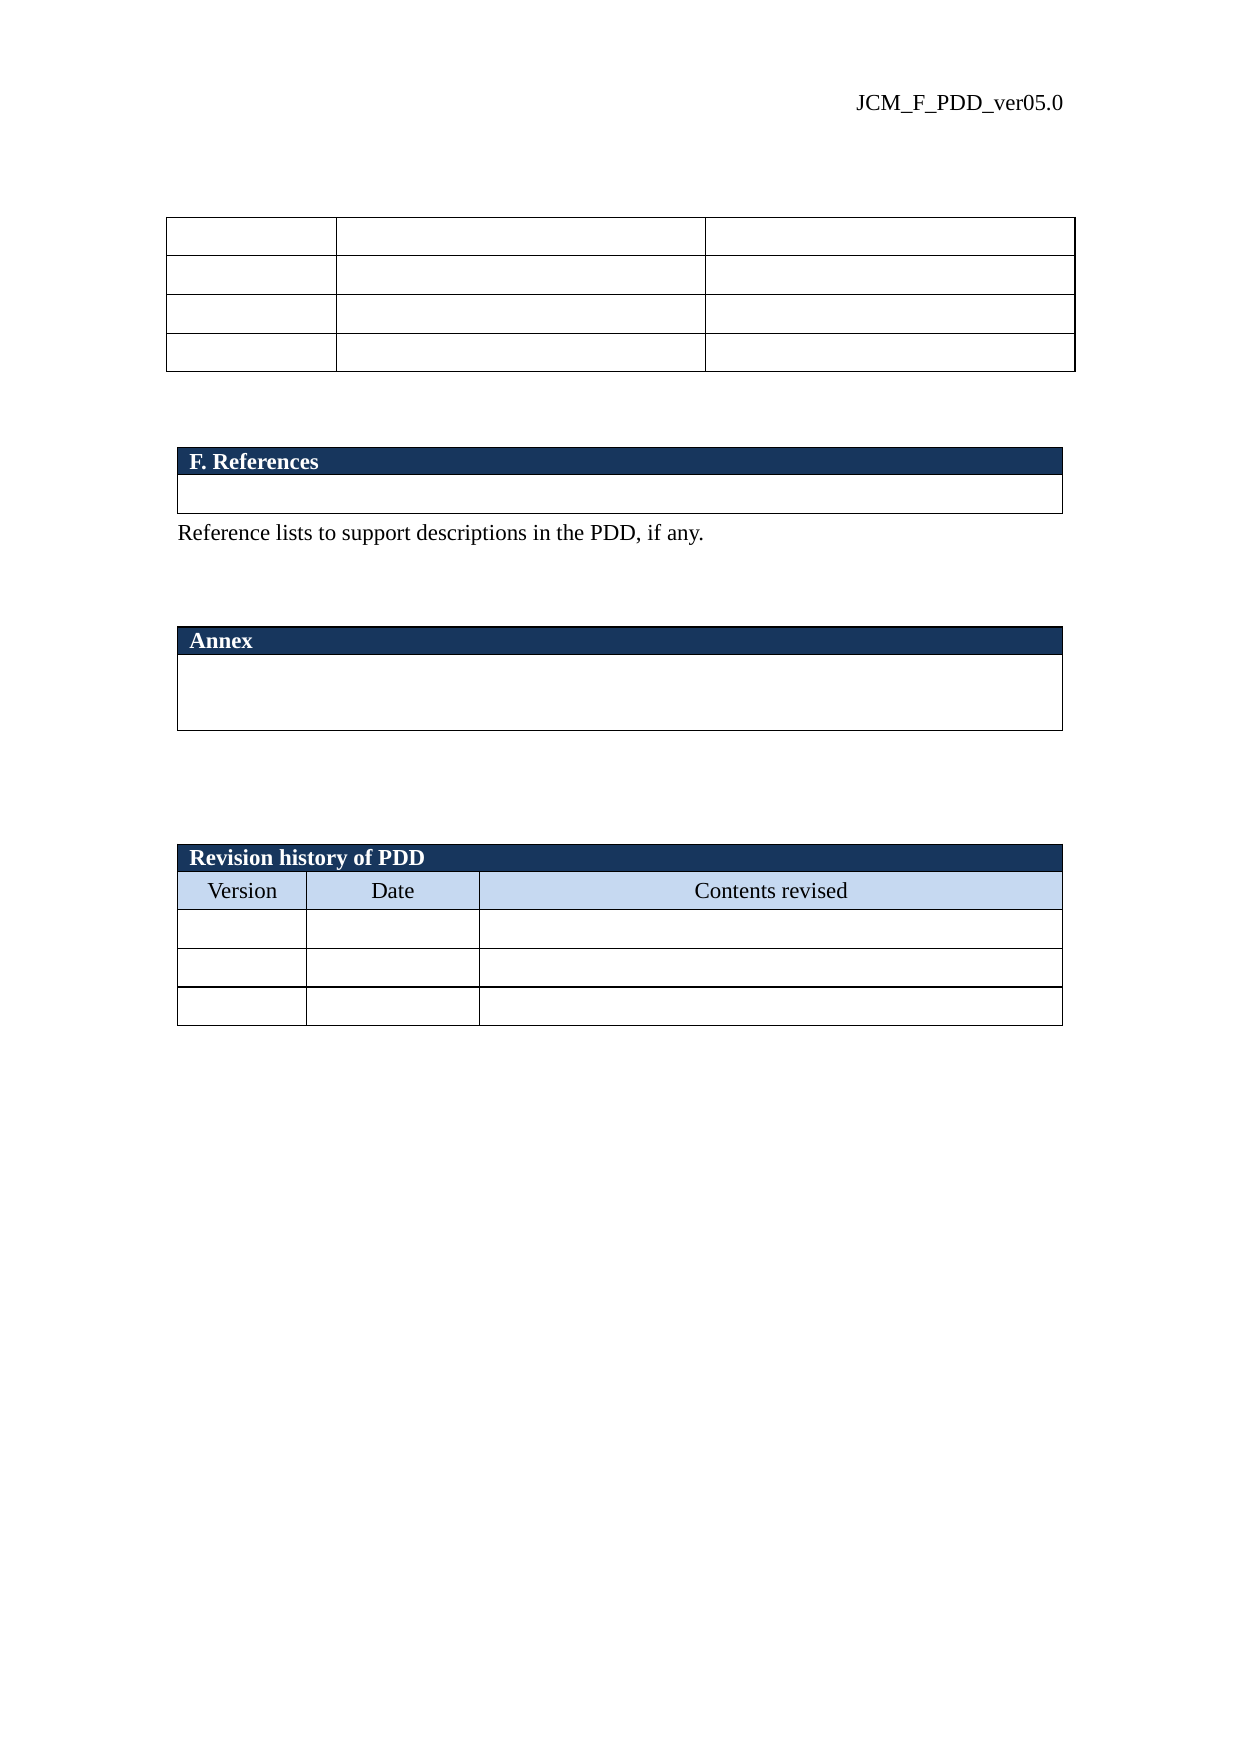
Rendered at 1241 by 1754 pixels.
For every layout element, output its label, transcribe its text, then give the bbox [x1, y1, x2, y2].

table_cell [307, 949, 479, 986]
table_cell [337, 334, 705, 371]
table_cell [178, 475, 1062, 513]
table_cell [307, 988, 479, 1025]
table_cell [706, 334, 1074, 371]
table_cell [337, 256, 705, 294]
table_cell [480, 988, 1062, 1025]
table_cell [178, 988, 306, 1025]
table_cell [337, 295, 705, 332]
table_cell [178, 910, 306, 948]
table_cell [167, 295, 336, 332]
table_cell Date [307, 872, 479, 909]
table_cell [167, 218, 336, 255]
table_cell [337, 218, 705, 255]
table_cell [167, 334, 336, 371]
table_header Annex [178, 628, 1062, 654]
table_cell Contents revised [480, 872, 1062, 909]
table_cell Version [178, 872, 306, 909]
table_cell [706, 218, 1074, 255]
table_cell [178, 655, 1062, 730]
table_cell [480, 910, 1062, 948]
table_cell [167, 256, 336, 294]
table_header F. References [178, 448, 1062, 474]
table_cell [178, 949, 306, 986]
text Reference lists to support descriptions in the PDD, if any. [177, 514, 1063, 551]
table_cell [480, 949, 1062, 986]
table_cell [706, 295, 1074, 332]
table_header Revision history of PDD [178, 845, 1062, 871]
table_cell [706, 256, 1074, 294]
table_cell [307, 910, 479, 948]
